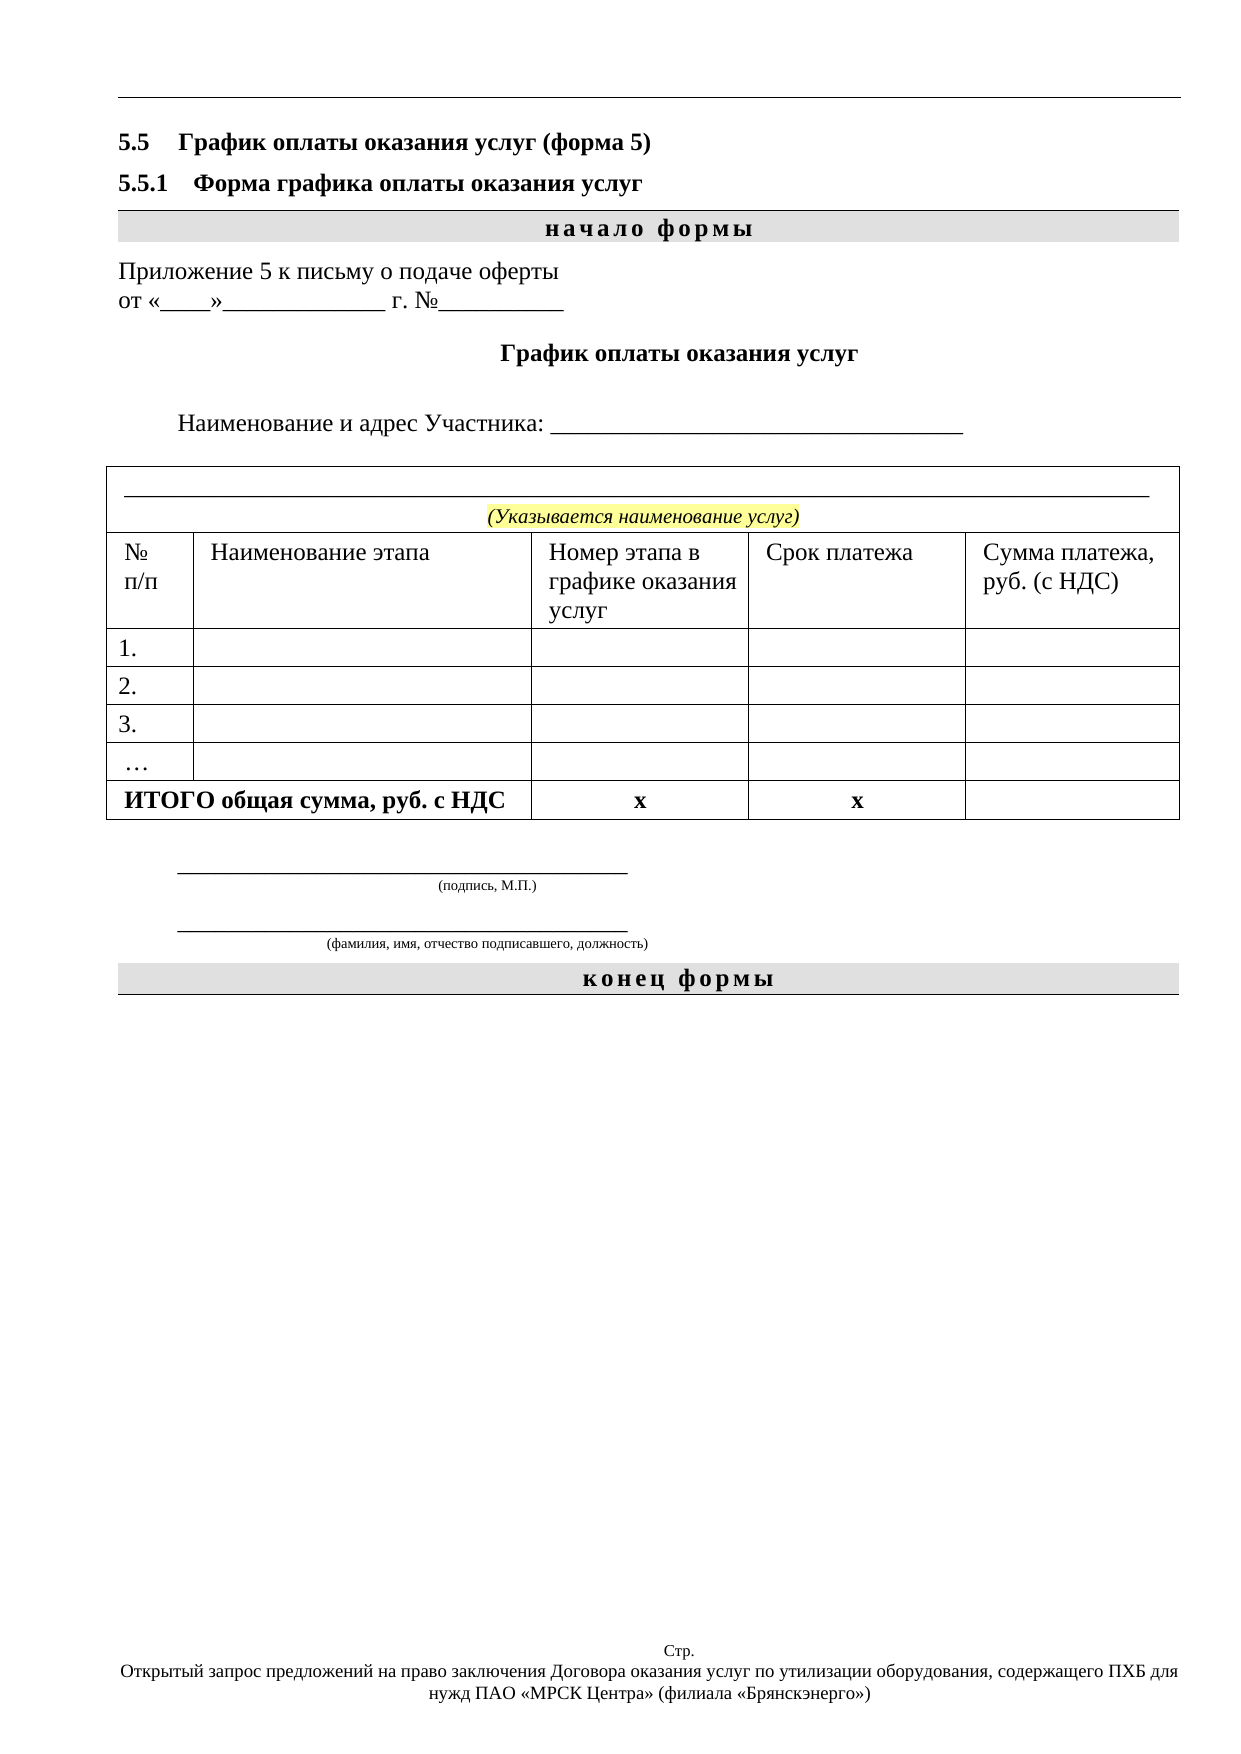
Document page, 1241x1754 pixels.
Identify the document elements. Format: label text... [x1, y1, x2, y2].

table_cell [966, 629, 1179, 666]
table_cell Сумма платежа, руб. (с НДС) [966, 533, 1179, 628]
table_cell Наименование этапа [194, 533, 531, 628]
table_cell [532, 629, 748, 666]
text График оплаты оказания услуг [118, 338, 1181, 367]
text (подпись, М.П.) [118, 877, 797, 906]
text Наименование и адрес Участника: _________________________________ [118, 408, 1181, 437]
table_cell [532, 667, 748, 704]
table_cell [107, 667, 193, 704]
table_cell [107, 629, 193, 666]
table_cell № п/п [107, 533, 193, 628]
table_cell [749, 705, 965, 742]
text начало формы [118, 211, 1179, 242]
table_cell [966, 705, 1179, 742]
subtitle Форма графика оплаты оказания услуг [118, 168, 1181, 197]
table_header __________________________________________________________________________________ (Указывается наименование услуг) [107, 467, 1179, 532]
text (фамилия, имя, отчество подписавшего, должность) [118, 934, 797, 963]
table_cell [532, 743, 748, 780]
subtitle График оплаты оказания услуг (форма 5) [118, 127, 1181, 156]
table_cell [194, 629, 531, 666]
table_cell … [107, 743, 193, 780]
text ____________________________________ [118, 906, 1181, 934]
table_cell Срок платежа [749, 533, 965, 628]
table_cell [107, 705, 193, 742]
table_cell [194, 705, 531, 742]
table_cell х [749, 781, 965, 818]
table_cell Номер этапа в графике оказания услуг [532, 533, 748, 628]
table_cell ИТОГО общая сумма, руб. с НДС [107, 781, 531, 818]
table_cell [194, 667, 531, 704]
table_cell [966, 667, 1179, 704]
table_cell [966, 781, 1179, 818]
table_cell [749, 743, 965, 780]
table_cell [749, 629, 965, 666]
table_cell [966, 743, 1179, 780]
text конец формы [118, 963, 1179, 994]
table_cell х [532, 781, 748, 818]
text Приложение 5 к письму о подаче оферты от «____»_____________ г. №__________ [118, 256, 1181, 313]
table_cell [749, 667, 965, 704]
table_cell [532, 705, 748, 742]
text ____________________________________ [118, 848, 1181, 877]
table_cell [194, 743, 531, 780]
